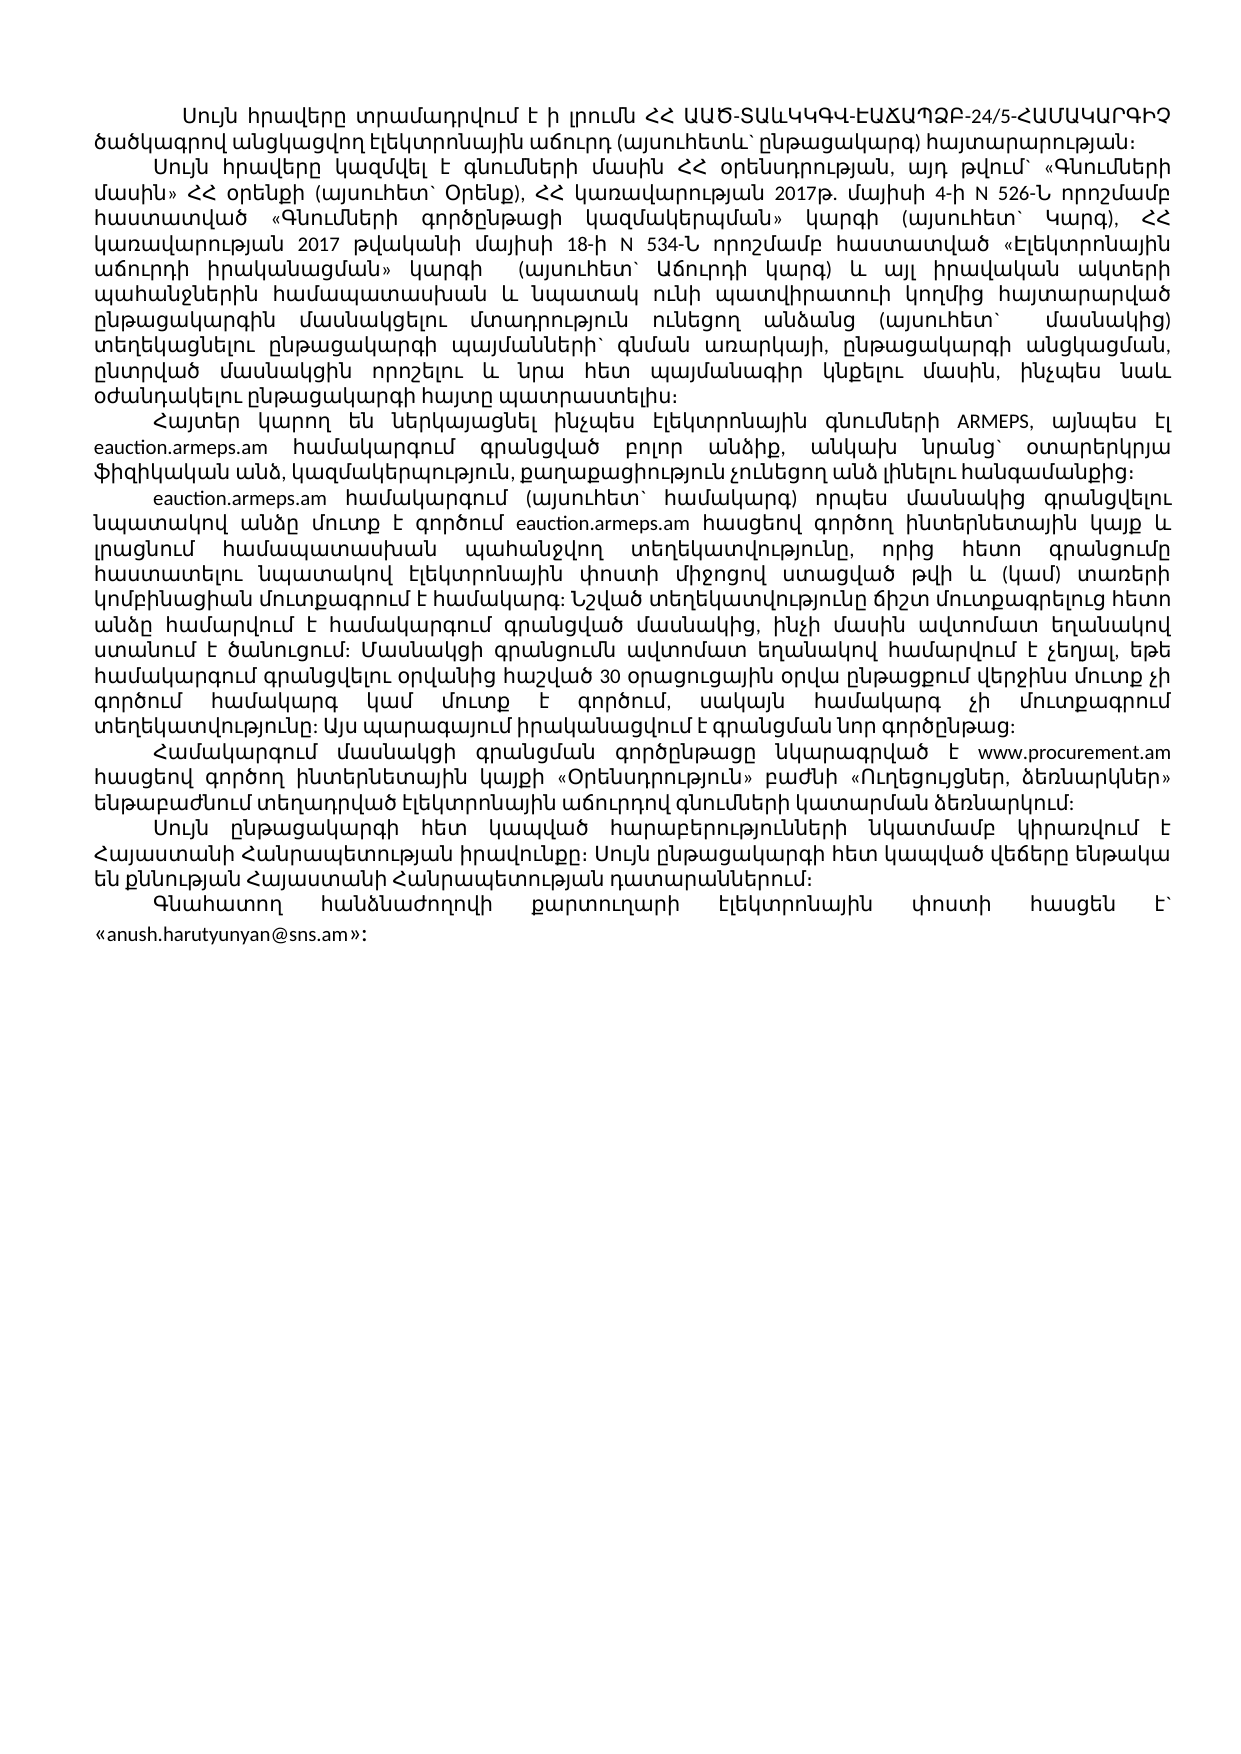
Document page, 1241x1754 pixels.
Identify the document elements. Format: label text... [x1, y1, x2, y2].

text Սույն ընթացակարգի հետ կապված հարաբերությունների նկատմամբ կիրառվում է Հայաստանի Հանրապետության իրավունքը։ Սույն ընթացակարգի հետ կապված վեճերը ենթակա են քննության Հայաստանի Հանրապետության դատարաններում։ [94, 815, 1171, 892]
text Գնահատող հանձնաժողովի քարտուղարի էլեկտրոնային փոստի հասցեն է` «anush.harutyunyan@sns.am»: [94, 892, 1171, 948]
text Սույն հրավերը կազմվել է գնումների մասին ՀՀ օրենսդրության, այդ թվում` «Գնումների մասին» ՀՀ օրենքի (այսուհետ` Օրենք), ՀՀ կառավարության 2017թ. մայիսի 4-ի N 526-Ն որոշմամբ հաստատված «Գնումների գործընթացի կազմակերպման» կարգի (այսուհետ` Կարգ), ՀՀ կառավարության 2017 թվականի մայիսի 18-ի N 534-Ն որոշմամբ հաստատված «Էլեկտրոնային աճուրդի իրականացման» կարգի (այսուհետ` Աճուրդի կարգ) և այլ իրավական ակտերի պահանջներին համապատասխան և նպատակ ունի պատվիրատուի կողմից հայտարարված ընթացակարգին մասնակցելու մտադրություն ունեցող անձանց (այսուհետ` մասնակից) տեղեկացնելու ընթացակարգի պայմանների` գնման առարկայի, ընթացակարգի անցկացման, ընտրված մասնակցին որոշելու և նրա հետ պայմանագիր կնքելու մասին, ինչպես նաև օժանդակելու ընթացակարգի հայտը պատրաստելիս։ [94, 154, 1171, 409]
text Հայտեր կարող են ներկայացնել ինչպես էլեկտրոնային գնումների ARMEPS, այնպես էլ eauction.armeps.am համակարգում գրանցված բոլոր անձիք, անկախ նրանց` օտարերկրյա ֆիզիկական անձ, կազմակերպություն, քաղաքացիություն չունեցող անձ լինելու հանգամանքից։ [94, 409, 1171, 485]
text Սույն հրավերը տրամադրվում է ի լրումն ՀՀ ԱԱԾ-ՏԱևԿԿԳՎ-ԷԱՃԱՊՁԲ-24/5-ՀԱՄԱԿԱՐԳԻՉ ծածկագրով անցկացվող էլեկտրոնային աճուրդ (այսուհետև` ընթացակարգ) հայտարարության։ [94, 104, 1171, 154]
text eauction.armeps.am համակարգում (այսուհետ` համակարգ) որպես մասնակից գրանցվելու նպատակով անձը մուտք է գործում eauction.armeps.am հասցեով գործող ինտերնետային կայք և լրացնում համապատասխան պահանջվող տեղեկատվությունը, որից հետո գրանցումը հաստատելու նպատակով էլեկտրոնային փոստի միջոցով ստացված թվի և (կամ) տառերի կոմբինացիան մուտքագրում է համակարգ: Նշված տեղեկատվությունը ճիշտ մուտքագրելուց հետո անձը համարվում է համակարգում գրանցված մասնակից, ինչի մասին ավտոմատ եղանակով ստանում է ծանուցում: Մասնակցի գրանցումն ավտոմատ եղանակով համարվում է չեղյալ, եթե համակարգում գրանցվելու օրվանից հաշված 30 օրացուցային օրվա ընթացքում վերջինս մուտք չի գործում համակարգ կամ մուտք է գործում, սակայն համակարգ չի մուտքագրում տեղեկատվությունը: Այս պարագայում իրականացվում է գրանցման նոր գործընթաց: [94, 485, 1171, 739]
text Համակարգում մասնակցի գրանցման գործընթացը նկարագրված է www.procurement.am հասցեով գործող ինտերնետային կայքի «Օրենսդրություն» բաժնի «Ուղեցույցներ, ձեռնարկներ» ենթաբաժնում տեղադրված էլեկտրոնային աճուրդով գնումների կատարման ձեռնարկում: [94, 739, 1171, 815]
